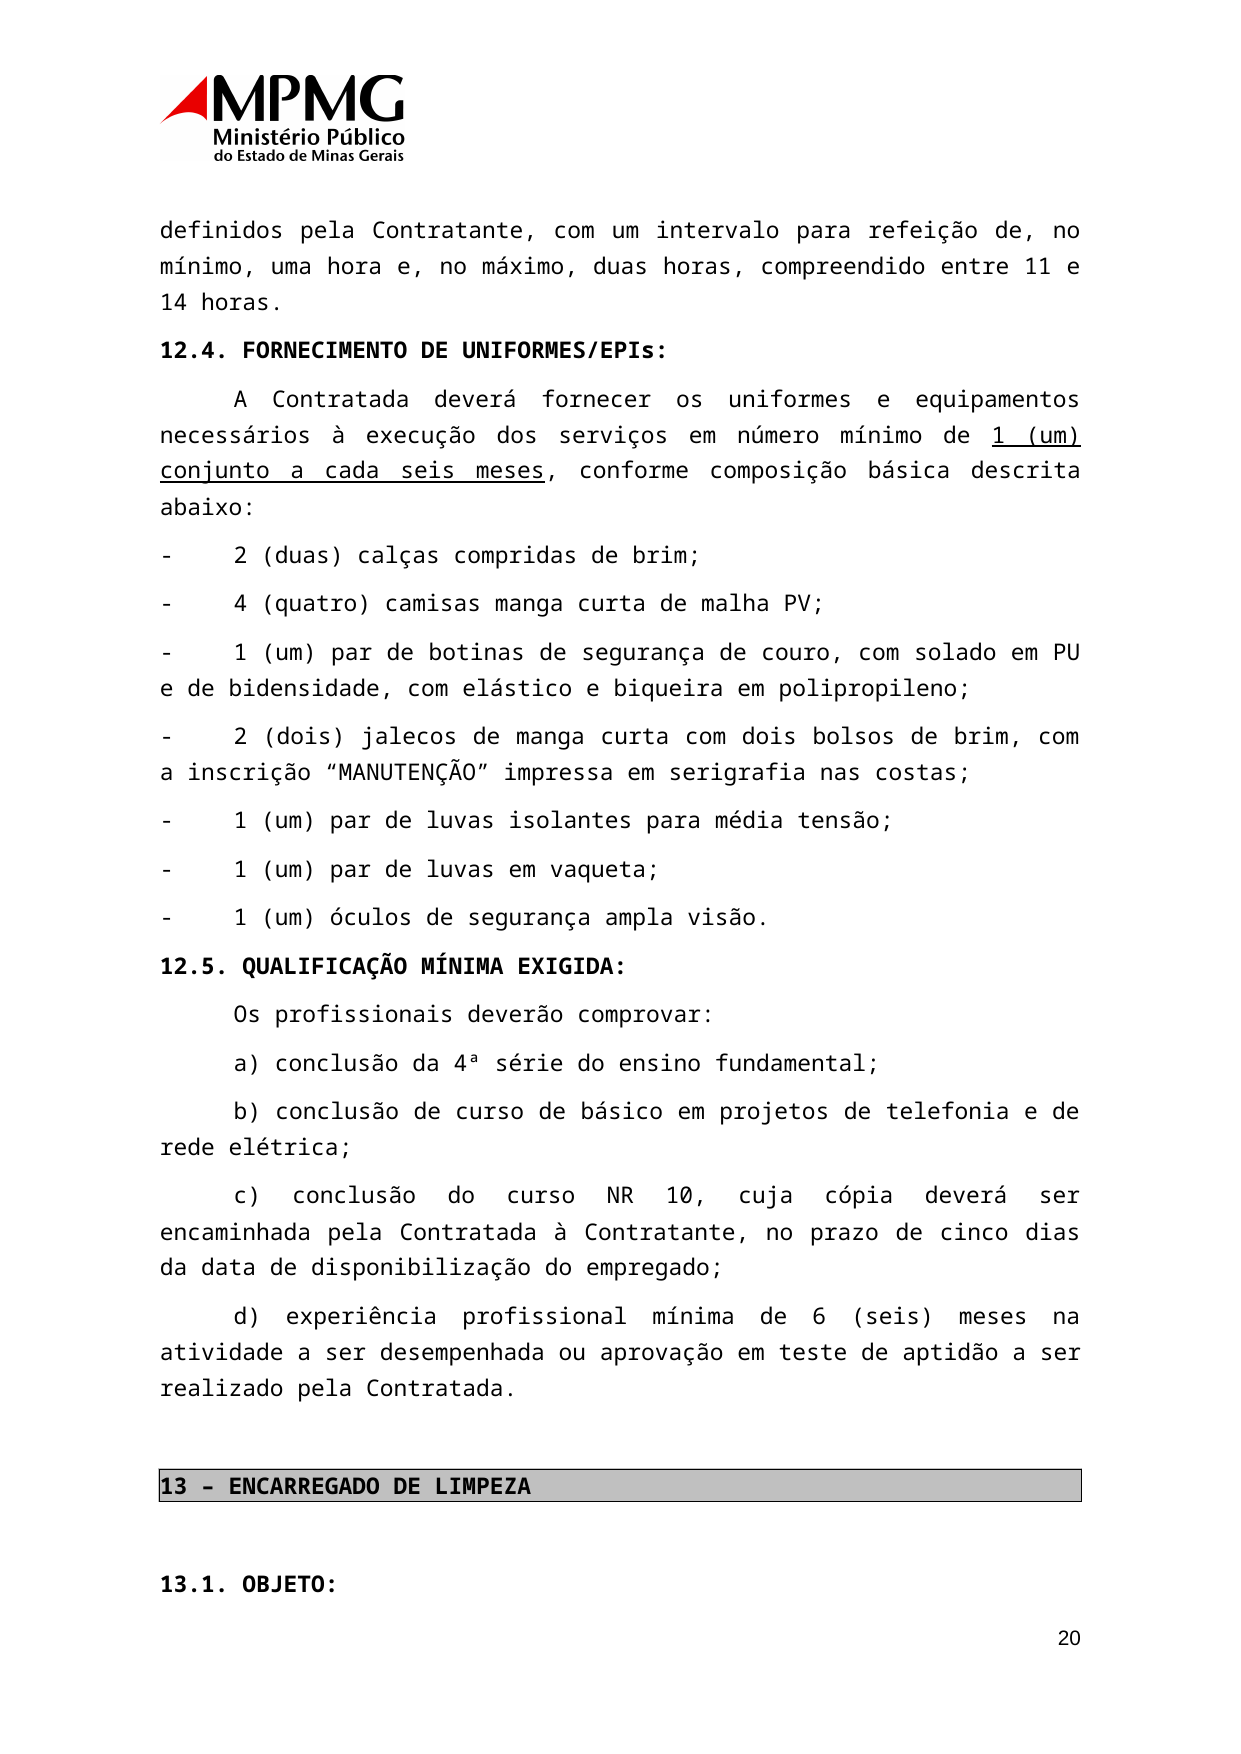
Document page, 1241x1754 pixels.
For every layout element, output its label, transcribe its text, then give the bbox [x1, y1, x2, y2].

text - 2 (duas) calças compridas de brim; [159, 539, 1081, 570]
text d) experiência profissional mínima de 6 (seis) meses na atividade a ser desempenhada ou aprovação em teste de aptidão a ser realizado pela Contratada. [159, 1300, 1081, 1403]
text 13.1. OBJETO: [159, 1567, 1081, 1599]
text - 1 (um) par de luvas isolantes para média tensão; [159, 804, 1081, 836]
text - 1 (um) óculos de segurança ampla visão. [159, 901, 1081, 933]
text - 4 (quatro) camisas manga curta de malha PV; [159, 587, 1081, 618]
text a) conclusão da 4ª série do ensino fundamental; [159, 1047, 1081, 1078]
text - 2 (dois) jalecos de manga curta com dois bolsos de brim, com a inscrição “MANUTENÇÃO” impressa em serigrafia nas costas; [159, 720, 1081, 787]
text c) conclusão do curso NR 10, cuja cópia deverá ser encaminhada pela Contratada à Contratante, no prazo de cinco dias da data de disponibilização do empregado; [159, 1179, 1081, 1283]
picture [159, 75, 405, 161]
text - 1 (um) par de botinas de segurança de couro, com solado em PU e de bidensidade, com elástico e biqueira em polipropileno; [159, 636, 1081, 703]
text 13 – ENCARREGADO DE LIMPEZA [160, 1470, 1081, 1501]
text - 1 (um) par de luvas em vaqueta; [159, 853, 1081, 884]
text 12.4. FORNECIMENTO DE UNIFORMES/EPIs: [159, 334, 1081, 365]
text A Contratada deverá fornecer os uniformes e equipamentos necessários à execução dos serviços em número mínimo de 1 (um) conjunto a cada seis meses, conforme composição básica descrita abaixo: [159, 383, 1081, 522]
text Os profissionais deverão comprovar: [159, 998, 1081, 1029]
text b) conclusão de curso de básico em projetos de telefonia e de rede elétrica; [159, 1095, 1081, 1162]
text 12.5. QUALIFICAÇÃO MÍNIMA EXIGIDA: [159, 950, 1081, 981]
